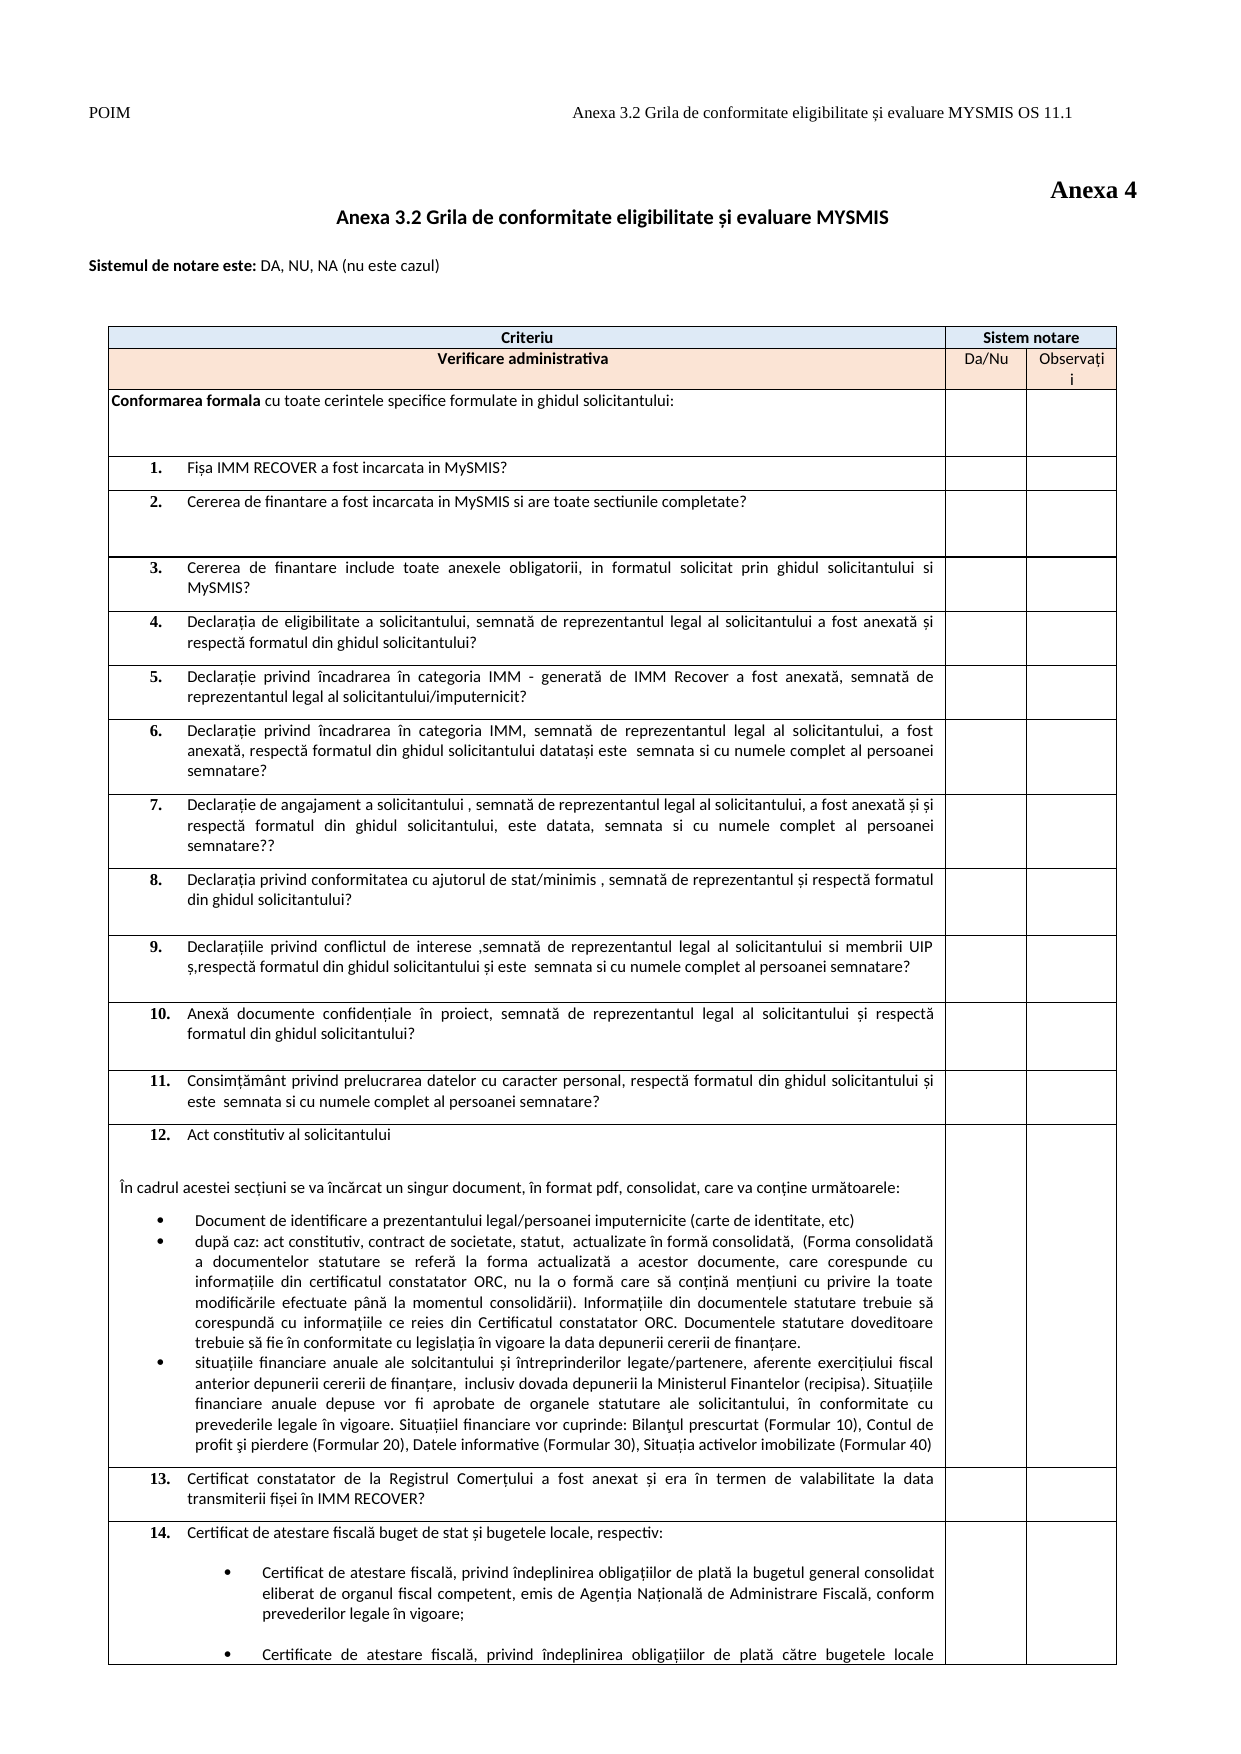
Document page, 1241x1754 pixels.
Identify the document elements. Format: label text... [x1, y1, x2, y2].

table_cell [109, 1522, 945, 1664]
text Anexa 3.2 Grila de conformitate eligibilitate și evaluare MYSMIS [89, 204, 1137, 230]
table_cell Declarațiile privind conflictul de interese ,semnată de reprezentantul legal al solicitantului si membrii UIP ș,respectă formatul din ghidul solicitantului și este semnata si cu numele complet al persoanei semnatare? [109, 936, 945, 1002]
table_cell Conformarea formala cu toate cerintele specifice formulate in ghidul solicitantului: [109, 390, 945, 456]
table_cell Act constitutiv al solicitantului În cadrul acestei secțiuni se va încărcat un singur document, în format pdf, consolidat, care va conține următoarele: Document de identificare a prezentantului legal/persoanei imputernicite (carte de identitate, etc) după caz: act constitutiv, contract de societate, statut, actualizate în formă consolidată, (Forma consolidată a documentelor statutare se referă la forma actualizată a acestor documente, care corespunde cu informațiile din certificatul constatator ORC, nu la o formă care să conțină mențiuni cu privire la toate modificările efectuate până la momentul consolidării). Informațiile din documentele statutare trebuie să corespundă cu informațiile ce reies din Certificatul constatator ORC. Documentele statutare doveditoare trebuie să fie în conformitate cu legislația în vigoare la data depunerii cererii de finanțare. situațiile financiare anuale ale solcitantului și întreprinderilor legate/partenere, aferente exercițiului fiscal anterior depunerii cererii de finanțare, inclusiv dovada depunerii la Ministerul Finantelor (recipisa). Situațiile financiare anuale depuse vor fi aprobate de organele statutare ale solicitantului, în conformitate cu prevederile legale în vigoare. Situațiiel financiare vor cuprinde: Bilanţul prescurtat (Formular 10), Contul de profit şi pierdere (Formular 20), Datele informative (Formular 30), Situația activelor imobilizate (Formular 40) [109, 1125, 945, 1467]
table_cell [946, 1003, 1026, 1069]
table_cell [1027, 1522, 1116, 1664]
text Sistemul de notare este: DA, NU, NA (nu este cazul) [89, 255, 1137, 275]
table_cell [1027, 720, 1116, 793]
table_cell [1027, 1071, 1116, 1124]
table_cell Certificat constatator de la Registrul Comerţului a fost anexat și era în termen de valabilitate la data transmiterii fișei în IMM RECOVER? [109, 1468, 945, 1521]
table_cell Declaraţia de eligibilitate a solicitantului, semnată de reprezentantul legal al solicitantului a fost anexată și respectă formatul din ghidul solicitantului? [109, 612, 945, 665]
table_cell [946, 457, 1026, 490]
table_cell Anexă documente confidențiale în proiect, semnată de reprezentantul legal al solicitantului și respectă formatul din ghidul solicitantului? [109, 1003, 945, 1069]
table_cell [1027, 558, 1116, 611]
table_cell [946, 936, 1026, 1002]
table_cell [946, 612, 1026, 665]
table_cell [946, 390, 1026, 456]
table_cell [946, 1522, 1026, 1664]
table_cell [1027, 612, 1116, 665]
table_cell [1027, 795, 1116, 868]
table_cell Fișa IMM RECOVER a fost incarcata in MySMIS? [109, 457, 945, 490]
table_cell [946, 1468, 1026, 1521]
table_cell Cererea de finantare include toate anexele obligatorii, in formatul solicitat prin ghidul solicitantului si MySMIS? [109, 558, 945, 611]
table_cell [946, 666, 1026, 719]
table_cell [1027, 491, 1116, 556]
table_cell [1027, 869, 1116, 935]
table_cell Cererea de finantare a fost incarcata in MySMIS si are toate sectiunile completate? [109, 491, 945, 556]
table_cell [946, 869, 1026, 935]
table_cell [1027, 457, 1116, 490]
table_cell Observații [1027, 349, 1116, 389]
table_cell [946, 1125, 1026, 1467]
table_cell [946, 491, 1026, 556]
table_cell [1027, 390, 1116, 456]
table_cell Declaraţie de angajament a solicitantului , semnată de reprezentantul legal al solicitantului, a fost anexată și și respectă formatul din ghidul solicitantului, este datata, semnata si cu numele complet al persoanei semnatare?? [109, 795, 945, 868]
table_cell [946, 720, 1026, 793]
table_cell Consimțământ privind prelucrarea datelor cu caracter personal, respectă formatul din ghidul solicitantului și este semnata si cu numele complet al persoanei semnatare? [109, 1071, 945, 1124]
table_cell Declarația privind conformitatea cu ajutorul de stat/minimis , semnată de reprezentantul și respectă formatul din ghidul solicitantului? [109, 869, 945, 935]
table_cell [1027, 936, 1116, 1002]
table_cell [946, 795, 1026, 868]
table_cell Declarație privind încadrarea în categoria IMM - generată de IMM Recover a fost anexată, semnată de reprezentantul legal al solicitantului/imputernicit? [109, 666, 945, 719]
table_header Criteriu [109, 327, 945, 348]
table_cell [1027, 1125, 1116, 1467]
table_cell Verificare administrativa [109, 349, 945, 389]
table_cell [1027, 666, 1116, 719]
table_cell [946, 1071, 1026, 1124]
text Anexa 4 [89, 176, 1137, 204]
table_cell Da/Nu [946, 349, 1026, 389]
table_cell [1027, 1468, 1116, 1521]
table_header Sistem notare [946, 327, 1116, 348]
table_cell [946, 558, 1026, 611]
table_cell [1027, 1003, 1116, 1069]
table_cell Declaraţie privind încadrarea în categoria IMM, semnată de reprezentantul legal al solicitantului, a fost anexată, respectă formatul din ghidul solicitantului datatași este semnata si cu numele complet al persoanei semnatare? [109, 720, 945, 793]
